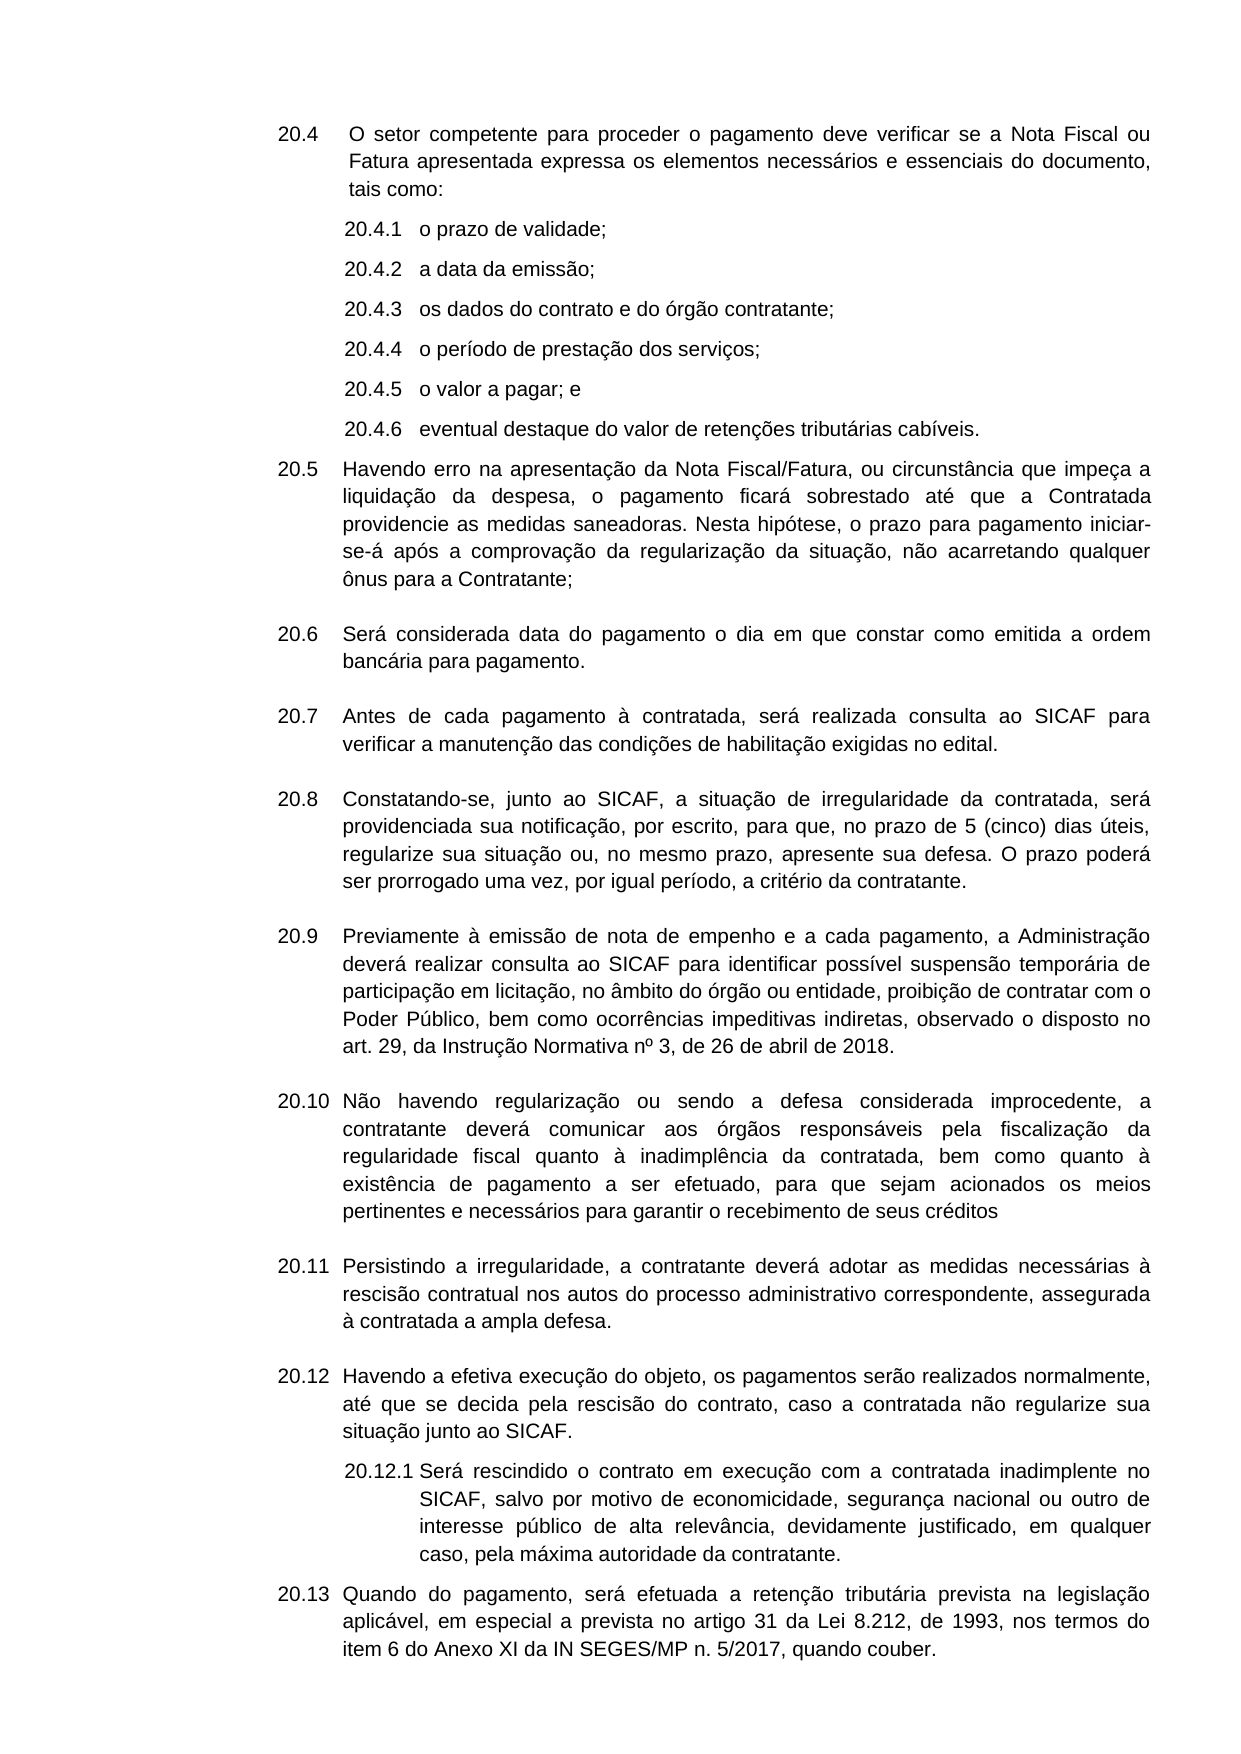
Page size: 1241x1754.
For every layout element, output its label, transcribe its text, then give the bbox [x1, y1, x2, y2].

list Havendo erro na apresentação da Nota Fiscal/Fatura, ou circunstância que impeça a liquidação da despesa, o pagamento ficará sobrestado até que a Contratada providencie as medidas saneadoras. Nesta hipótese, o prazo para pagamento iniciar-se-á após a comprovação da regularização da situação, não acarretando qualquer ônus para a Contratante; [277, 457, 1152, 591]
list eventual destaque do valor de retenções tributárias cabíveis. [344, 417, 1152, 441]
list Havendo a efetiva execução do objeto, os pagamentos serão realizados normalmente, até que se decida pela rescisão do contrato, caso a contratada não regularize sua situação junto ao SICAF. [277, 1364, 1152, 1443]
list o valor a pagar; e [344, 377, 1152, 401]
list o período de prestação dos serviços; [344, 337, 1152, 361]
list o prazo de validade; [344, 217, 1152, 241]
list Previamente à emissão de nota de empenho e a cada pagamento, a Administração deverá realizar consulta ao SICAF para identificar possível suspensão temporária de participação em licitação, no âmbito do órgão ou entidade, proibição de contratar com o Poder Público, bem como ocorrências impeditivas indiretas, observado o disposto no art. 29, da Instrução Normativa nº 3, de 26 de abril de 2018. [277, 924, 1152, 1058]
list a data da emissão; [344, 257, 1152, 281]
list Antes de cada pagamento à contratada, será realizada consulta ao SICAF para verificar a manutenção das condições de habilitação exigidas no edital. [277, 704, 1152, 756]
list Será considerada data do pagamento o dia em que constar como emitida a ordem bancária para pagamento. [277, 622, 1152, 673]
list Persistindo a irregularidade, a contratante deverá adotar as medidas necessárias à rescisão contratual nos autos do processo administrativo correspondente, assegurada à contratada a ampla defesa. [277, 1254, 1152, 1333]
list Não havendo regularização ou sendo a defesa considerada improcedente, a contratante deverá comunicar aos órgãos responsáveis pela fiscalização da regularidade fiscal quanto à inadimplência da contratada, bem como quanto à existência de pagamento a ser efetuado, para que sejam acionados os meios pertinentes e necessários para garantir o recebimento de seus créditos [277, 1089, 1152, 1223]
list Será rescindido o contrato em execução com a contratada inadimplente no SICAF, salvo por motivo de economicidade, segurança nacional ou outro de interesse público de alta relevância, devidamente justificado, em qualquer caso, pela máxima autoridade da contratante. [344, 1459, 1152, 1566]
list Constatando-se, junto ao SICAF, a situação de irregularidade da contratada, será providenciada sua notificação, por escrito, para que, no prazo de 5 (cinco) dias úteis, regularize sua situação ou, no mesmo prazo, apresente sua defesa. O prazo poderá ser prorrogado uma vez, por igual período, a critério da contratante. [277, 787, 1152, 893]
list Quando do pagamento, será efetuada a retenção tributária prevista na legislação aplicável, em especial a prevista no artigo 31 da Lei 8.212, de 1993, nos termos do item 6 do Anexo XI da IN SEGES/MP n. 5/2017, quando couber. [277, 1582, 1152, 1661]
list O setor competente para proceder o pagamento deve verificar se a Nota Fiscal ou Fatura apresentada expressa os elementos necessários e essenciais do documento, tais como: [278, 122, 1152, 201]
list os dados do contrato e do órgão contratante; [344, 297, 1152, 321]
